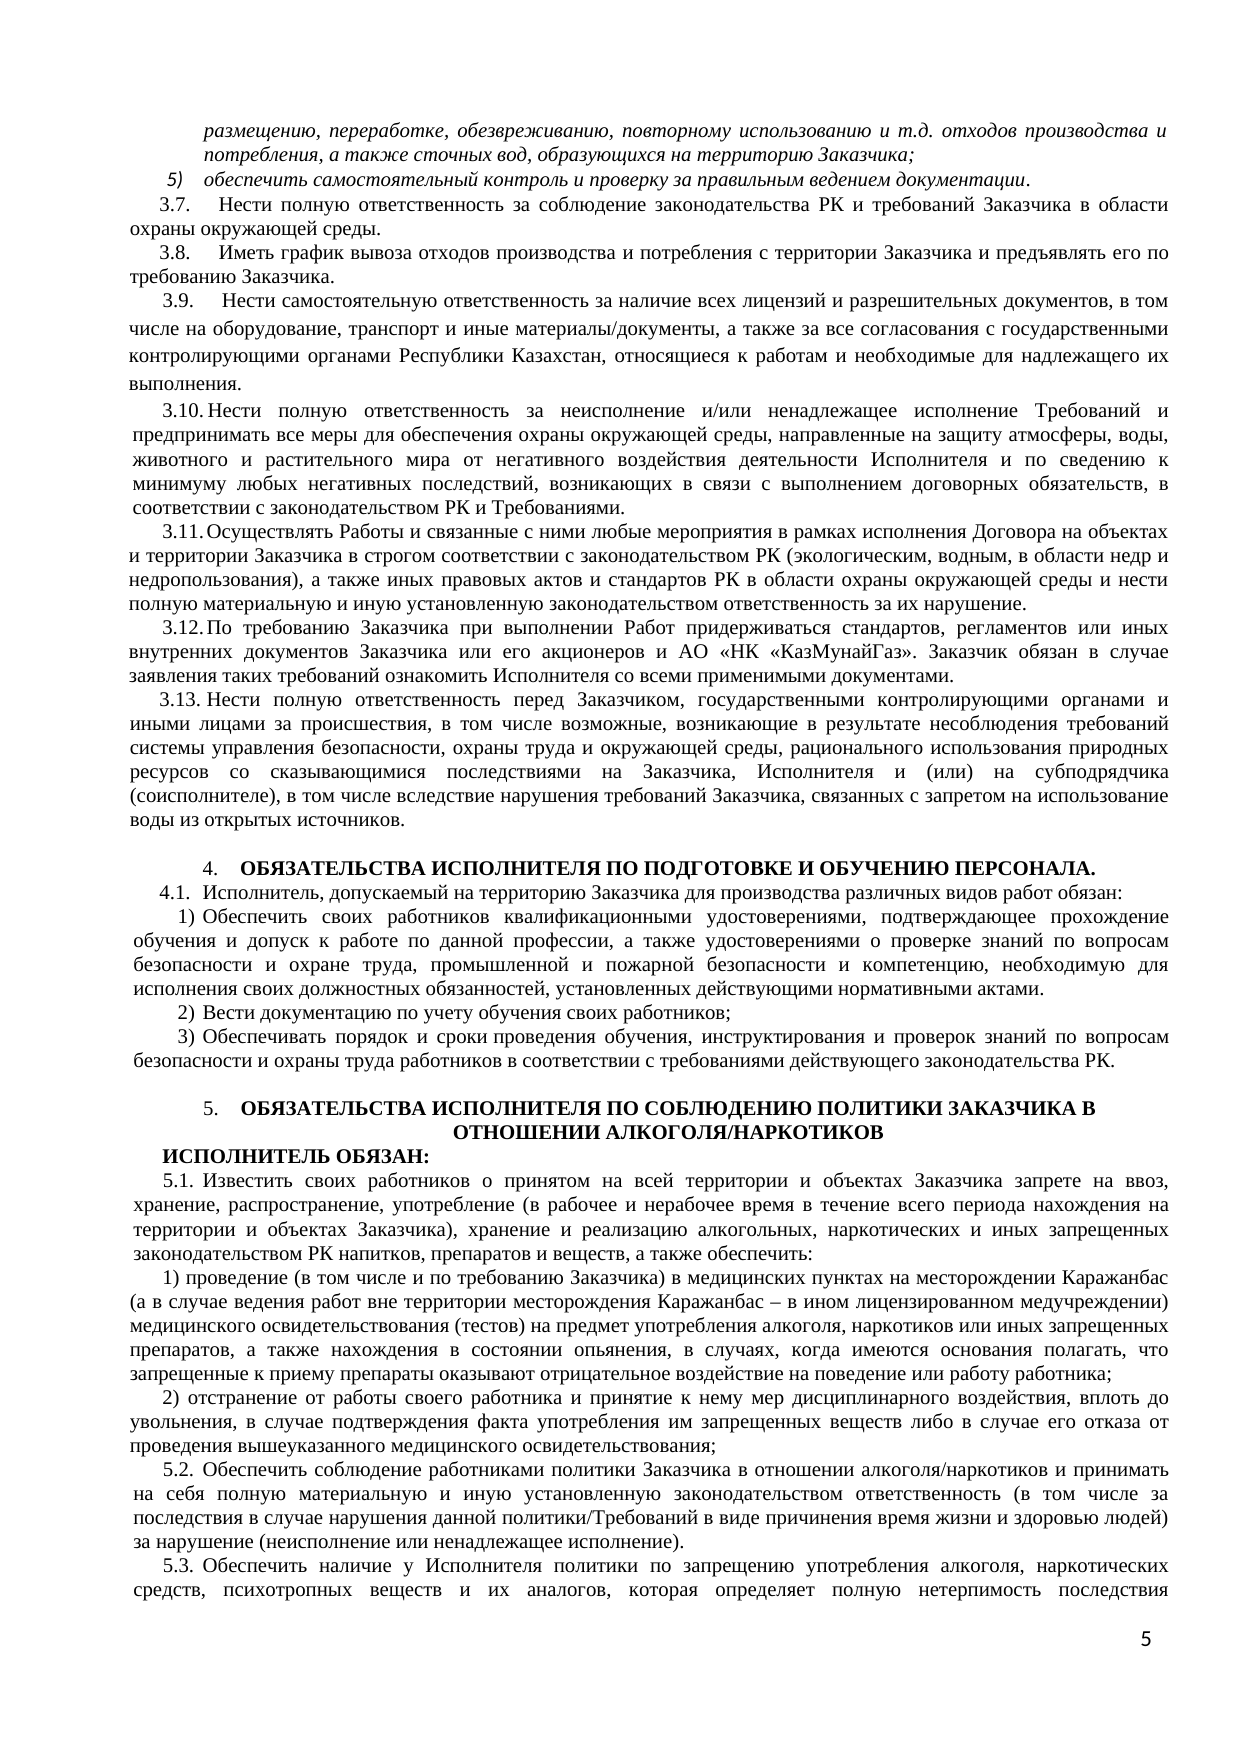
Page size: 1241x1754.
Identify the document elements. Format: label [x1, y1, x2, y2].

table_header [118, 118, 1181, 1601]
